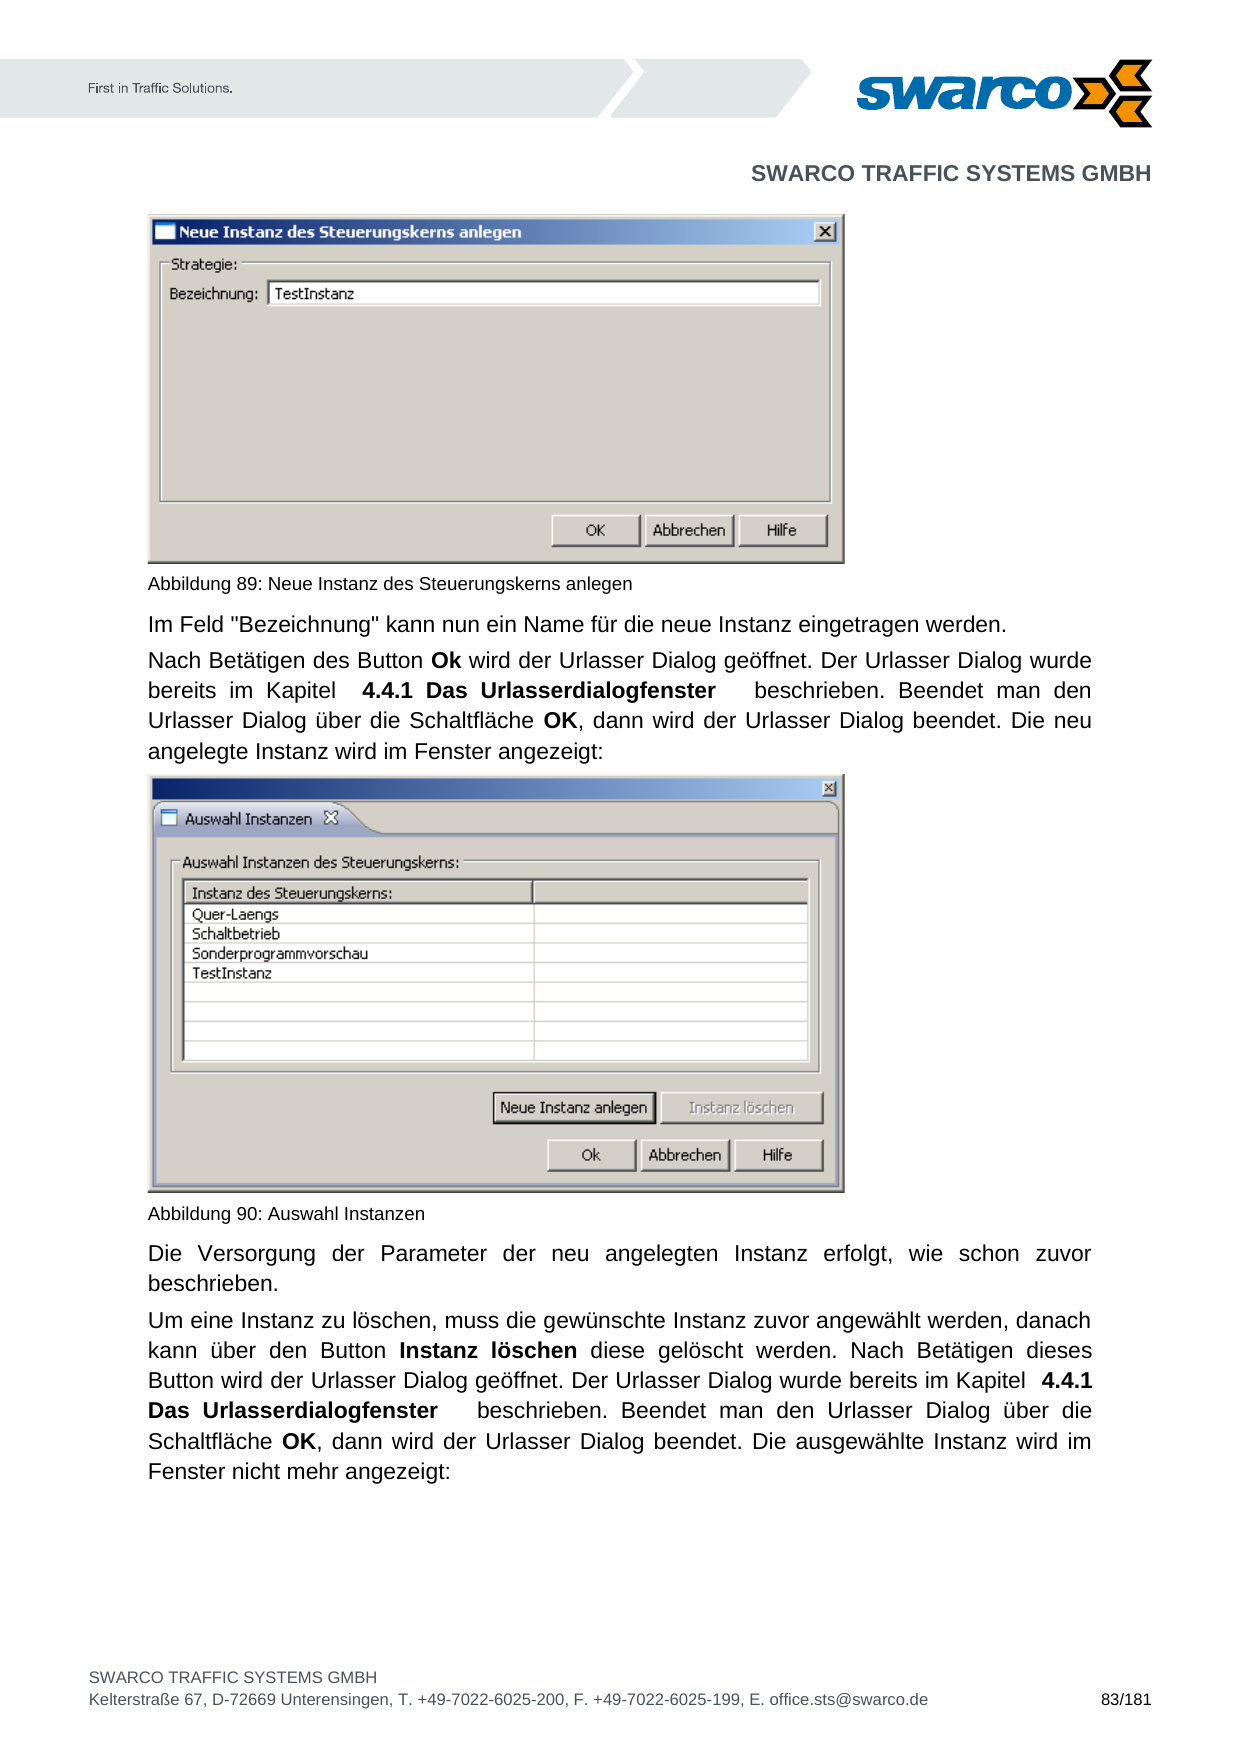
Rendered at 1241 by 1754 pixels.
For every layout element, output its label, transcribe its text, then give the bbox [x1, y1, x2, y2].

text Abbildung 89: Neue Instanz des Steuerungskerns anlegen [148, 573, 1092, 595]
text Um eine Instanz zu löschen, muss die gewünschte Instanz zuvor angewählt werden, danach kann über den Button Instanz löschen diese gelöscht werden. Nach Betätigen dieses Button wird der Urlasser Dialog geöffnet. Der Urlasser Dialog wurde bereits im Kapitel 4.4.1 Das Urlasserdialogfenster beschrieben. Beendet man den Urlasser Dialog über die Schaltfläche OK, dann wird der Urlasser Dialog beendet. Die ausgewählte Instanz wird im Fenster nicht mehr angezeigt: [148, 1307, 1092, 1484]
text Abbildung 90: Auswahl Instanzen [148, 1203, 1092, 1224]
picture [147, 774, 845, 1193]
text Im Feld "Bezeichnung" kann nun ein Name für die neue Instanz eingetragen werden. [148, 611, 1092, 637]
text Die Versorgung der Parameter der neu angelegten Instanz erfolgt, wie schon zuvor beschrieben. [148, 1240, 1092, 1297]
text Nach Betätigen des Button Ok wird der Urlasser Dialog geöffnet. Der Urlasser Dialog wurde bereits im Kapitel 4.4.1 Das Urlasserdialogfenster beschrieben. Beendet man den Urlasser Dialog über die Schaltfläche OK, dann wird der Urlasser Dialog beendet. Die neu angelegte Instanz wird im Fenster angezeigt: [148, 647, 1092, 764]
picture [147, 214, 845, 564]
